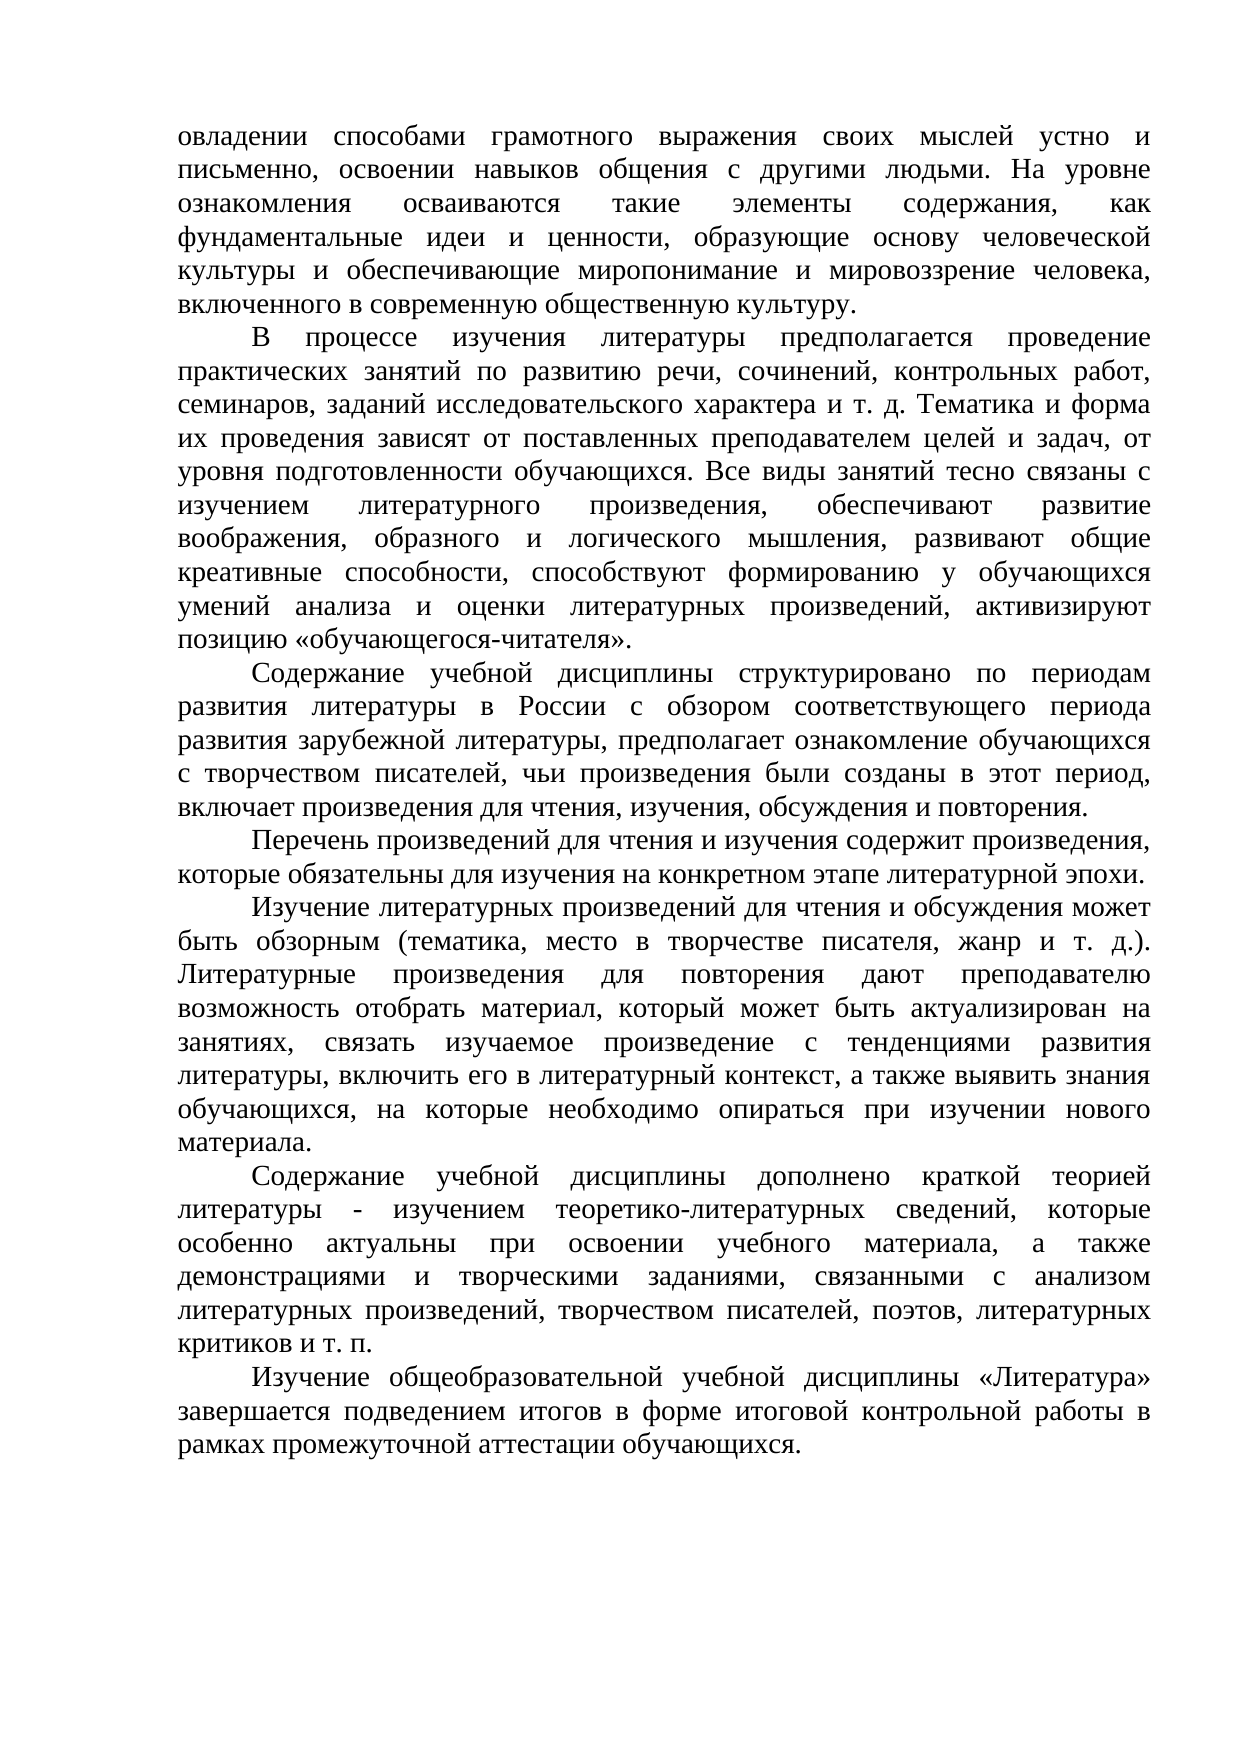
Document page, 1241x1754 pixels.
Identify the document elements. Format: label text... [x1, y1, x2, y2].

text Содержание учебной дисциплины структурировано по периодам развития литературы в России с обзором соответствующего периода развития зарубежной литературы, предполагает ознакомление обучающихся с творчеством писателей, чьи произведения были созданы в этот период, включает произведения для чтения, изучения, обсуждения и повторения. [177, 655, 1152, 822]
text Изучение общеобразовательной учебной дисциплины «Литература» завершается подведением итогов в форме итоговой контрольной работы в рамках промежуточной аттестации обучающихся. [177, 1359, 1152, 1460]
text Перечень произведений для чтения и изучения содержит произведения, которые обязательны для изучения на конкретном этапе литературной эпохи. [177, 822, 1152, 889]
text В процессе изучения литературы предполагается проведение практических занятий по развитию речи, сочинений, контрольных работ, семинаров, заданий исследовательского характера и т. д. Тематика и форма их проведения зависят от поставленных преподавателем целей и задач, от уровня подготовленности обучающихся. Все виды занятий тесно связаны с изучением литературного произведения, обеспечивают развитие воображения, образного и логического мышления, развивают общие креативные способности, способствуют формированию у обучающихся умений анализа и оценки литературных произведений, активизируют позицию «обучающегося-читателя». [177, 319, 1152, 655]
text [177, 118, 1152, 319]
text Изучение литературных произведений для чтения и обсуждения может быть обзорным (тематика, место в творчестве писателя, жанр и т. д.). Литературные произведения для повторения дают преподавателю возможность отобрать материал, который может быть актуализирован на занятиях, связать изучаемое произведение с тенденциями развития литературы, включить его в литературный контекст, а также выявить знания обучающихся, на которые необходимо опираться при изучении нового материала. [177, 889, 1152, 1158]
text Содержание учебной дисциплины дополнено краткой теорией литературы - изучением теоретико-литературных сведений, которые особенно актуальны при освоении учебного материала, а также демонстрациями и творческими заданиями, связанными с анализом литературных произведений, творчеством писателей, поэтов, литературных критиков и т. п. [177, 1158, 1152, 1359]
